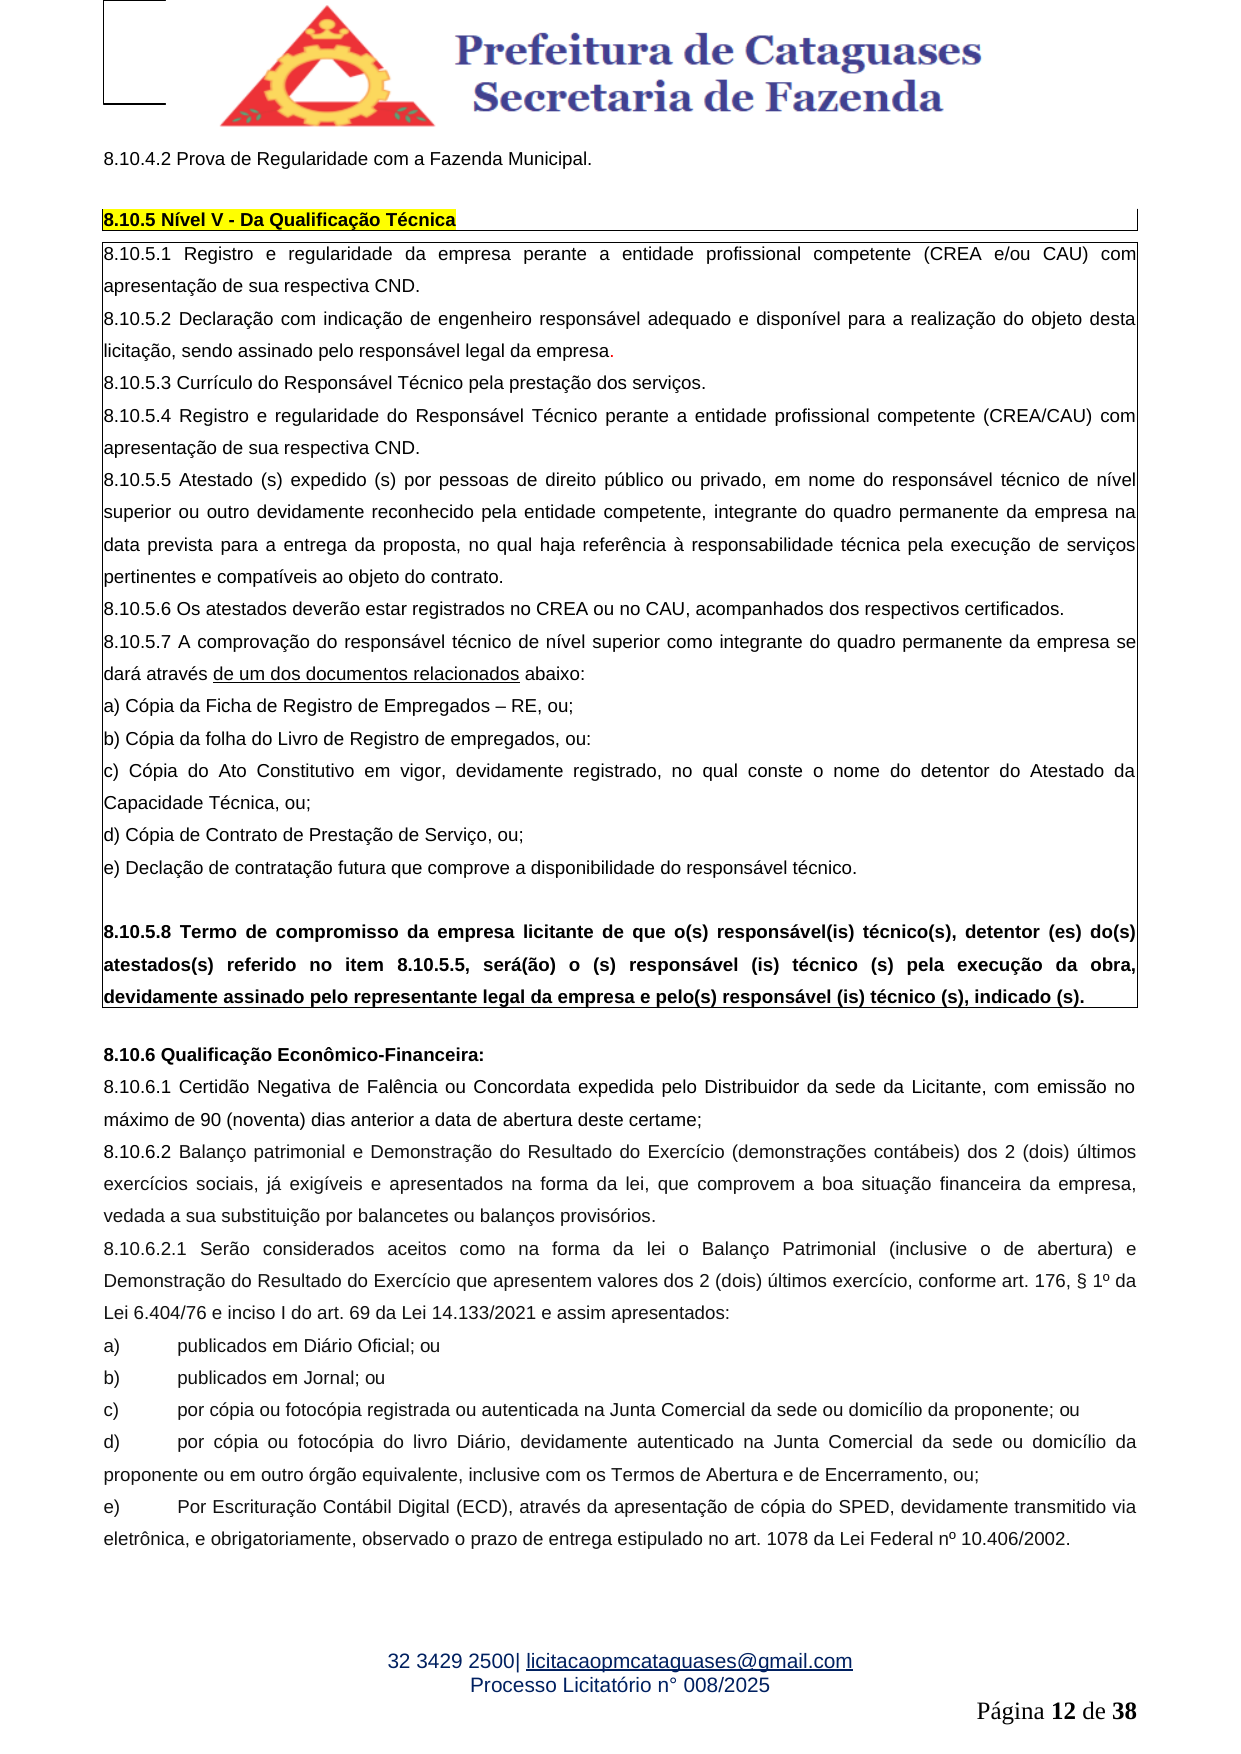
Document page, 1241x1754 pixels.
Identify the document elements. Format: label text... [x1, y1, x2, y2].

picture [165, 0, 1075, 148]
list 8.10.5.1 Registro e regularidade da empresa perante a entidade profissional competente (CREA e/ou CAU) com apresentação de sua respectiva CND. [103, 243, 1137, 297]
list 8.10.5 Nível V - Da Qualificação Técnica [102, 208, 1137, 230]
list 8.10.5.8 Termo de compromisso da empresa licitante de que o(s) responsável(is) técnico(s), detentor (es) do(s) atestados(s) referido no item 8.10.5.5, será(ão) o (s) responsável (is) técnico (s) pela execução da obra, devidamente assinado pelo representante legal da empresa e pelo(s) responsável (is) técnico (s), indicado (s). [103, 920, 1137, 1007]
list 8.10.5.3 Currículo do Responsável Técnico pela prestação dos serviços. [103, 371, 1137, 394]
text 8.10.4.2 Prova de Regularidade com a Fazenda Municipal. [103, 147, 1137, 169]
text 8.10.6.1 Certidão Negativa de Falência ou Concordata expedida pelo Distribuidor da sede da Licitante, com emissão no máximo de 90 (noventa) dias anterior a data de abertura deste certame; [103, 1076, 1137, 1130]
list 8.10.5.4 Registro e regularidade do Responsável Técnico perante a entidade profissional competente (CREA/CAU) com apresentação de sua respectiva CND. [103, 403, 1137, 458]
list publicados em Jornal; ou [103, 1367, 1137, 1388]
text 8.10.6.2 Balanço patrimonial e Demonstração do Resultado do Exercício (demonstrações contábeis) dos 2 (dois) últimos exercícios sociais, já exigíveis e apresentados na forma da lei, que comprovem a boa situação financeira da empresa, vedada a sua substituição por balancetes ou balanços provisórios. [103, 1141, 1137, 1227]
list c) Cópia do Ato Constitutivo em vigor, devidamente registrado, no qual conste o nome do detentor do Atestado da Capacidade Técnica, ou; [103, 758, 1137, 813]
list 8.10.5.5 Atestado (s) expedido (s) por pessoas de direito público ou privado, em nome do responsável técnico de nível superior ou outro devidamente reconhecido pela entidade competente, integrante do quadro permanente da empresa na data prevista para a entrega da proposta, no qual haja referência à responsabilidade técnica pela execução de serviços pertinentes e compatíveis ao objeto do contrato. [103, 468, 1137, 587]
list por cópia ou fotocópia registrada ou autenticada na Junta Comercial da sede ou domicílio da proponente; ou [103, 1399, 1137, 1421]
list 8.10.5.2 Declaração com indicação de engenheiro responsável adequado e disponível para a realização do objeto desta licitação, sendo assinado pelo responsável legal da empresa. [103, 306, 1137, 361]
list 8.10.5.7 A comprovação do responsável técnico de nível superior como integrante do quadro permanente da empresa se dará através de um dos documentos relacionados abaixo: [103, 629, 1137, 684]
list a) Cópia da Ficha de Registro de Empregados – RE, ou; [103, 694, 1137, 717]
list por cópia ou fotocópia do livro Diário, devidamente autenticado na Junta Comercial da sede ou domicílio da proponente ou em outro órgão equivalente, inclusive com os Termos de Abertura e de Encerramento, ou; [103, 1431, 1137, 1485]
text e) Declação de contratação futura que comprove a disponibilidade do responsável técnico. [103, 855, 1137, 878]
list 8.10.5.6 Os atestados deverão estar registrados no CREA ou no CAU, acompanhados dos respectivos certificados. [103, 597, 1137, 620]
list publicados em Diário Oficial; ou [103, 1334, 1137, 1356]
list Por Escrituração Contábil Digital (ECD), através da apresentação de cópia do SPED, devidamente transmitido via eletrônica, e obrigatoriamente, observado o prazo de entrega estipulado no art. 1078 da Lei Federal nº 10.406/2002. [103, 1496, 1137, 1550]
list d) Cópia de Contrato de Prestação de Serviço, ou; [103, 823, 1137, 846]
list b) Cópia da folha do Livro de Registro de empregados, ou: [103, 726, 1137, 749]
text 8.10.6.2.1 Serão considerados aceitos como na forma da lei o Balanço Patrimonial (inclusive o de abertura) e Demonstração do Resultado do Exercício que apresentem valores dos 2 (dois) últimos exercício, conforme art. 176, § 1º da Lei 6.404/76 e inciso I do art. 69 da Lei 14.133/2021 e assim apresentados: [103, 1237, 1137, 1324]
text 8.10.6 Qualificação Econômico-Financeira: [103, 1044, 1137, 1065]
